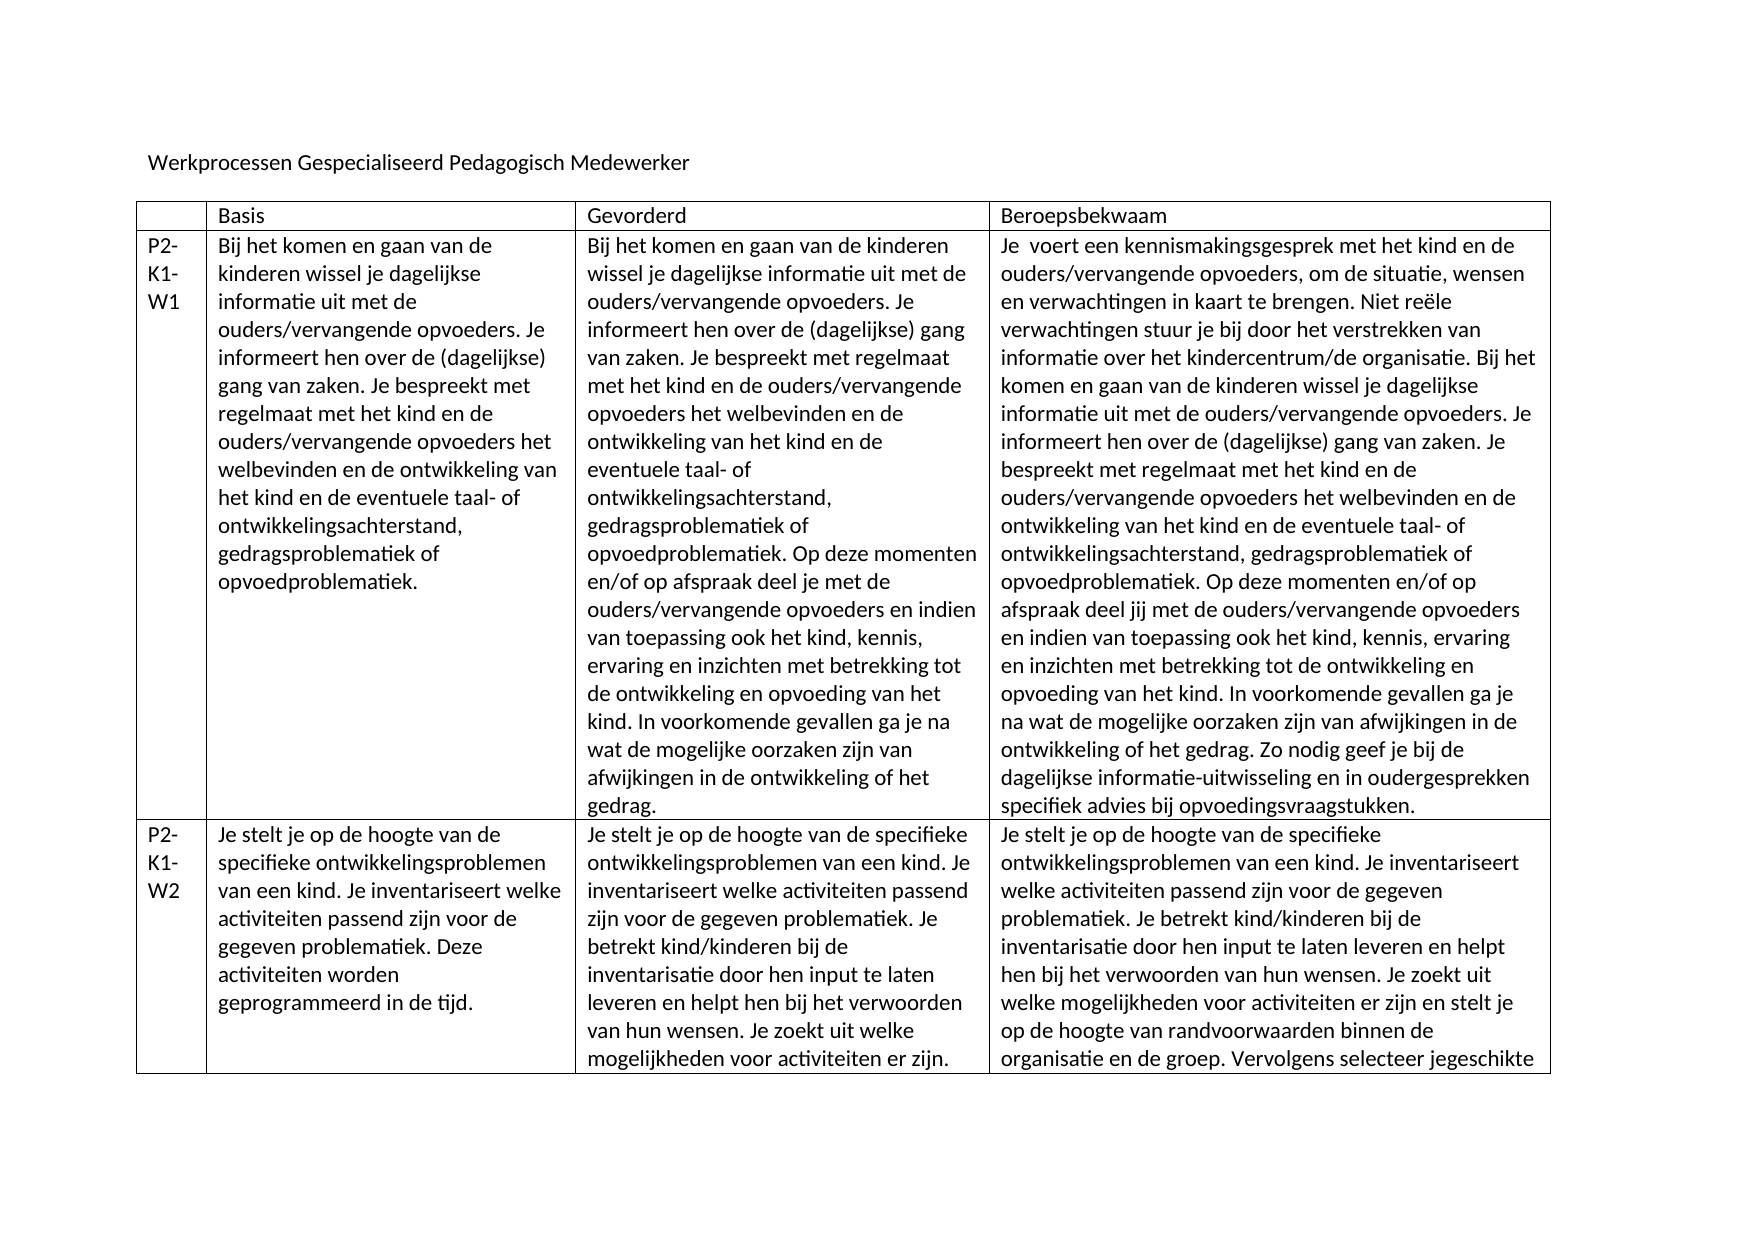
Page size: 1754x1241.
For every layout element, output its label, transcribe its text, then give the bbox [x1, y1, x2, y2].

table_header [137, 202, 206, 230]
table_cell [576, 820, 989, 1072]
text Werkprocessen Gespecialiseerd Pedagogisch Medewerker [148, 148, 1606, 176]
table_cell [990, 820, 1550, 1072]
table_header Beroepsbekwaam [990, 202, 1550, 230]
table_header Basis [207, 202, 575, 230]
table_header Gevorderd [576, 202, 989, 230]
table_cell Je voert een kennismakingsgesprek met het kind en de ouders/vervangende opvoeders, om de situatie, wensen en verwachtingen in kaart te brengen. Niet reële verwachtingen stuur je bij door het verstrekken van informatie over het kindercentrum/de organisatie. Bij het komen en gaan van de kinderen wissel je dagelijkse informatie uit met de ouders/vervangende opvoeders. Je informeert hen over de (dagelijkse) gang van zaken. Je bespreekt met regelmaat met het kind en de ouders/vervangende opvoeders het welbevinden en de ontwikkeling van het kind en de eventuele taal- of ontwikkelingsachterstand, gedragsproblematiek of opvoedproblematiek. Op deze momenten en/of op afspraak deel jij met de ouders/vervangende opvoeders en indien van toepassing ook het kind, kennis, ervaring en inzichten met betrekking tot de ontwikkeling en opvoeding van het kind. In voorkomende gevallen ga je na wat de mogelijke oorzaken zijn van afwijkingen in de ontwikkeling of het gedrag. Zo nodig geef je bij de dagelijkse informatie-uitwisseling en in oudergesprekken specifiek advies bij opvoedingsvraagstukken. [990, 231, 1550, 819]
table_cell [207, 820, 575, 1072]
table_cell Bij het komen en gaan van de kinderen wissel je dagelijkse informatie uit met de ouders/vervangende opvoeders. Je informeert hen over de (dagelijkse) gang van zaken. Je bespreekt met regelmaat met het kind en de ouders/vervangende opvoeders het welbevinden en de ontwikkeling van het kind en de eventuele taal- of ontwikkelingsachterstand, gedragsproblematiek of opvoedproblematiek. Op deze momenten en/of op afspraak deel je met de ouders/vervangende opvoeders en indien van toepassing ook het kind, kennis, ervaring en inzichten met betrekking tot de ontwikkeling en opvoeding van het kind. In voorkomende gevallen ga je na wat de mogelijke oorzaken zijn van afwijkingen in de ontwikkeling of het gedrag. [576, 231, 989, 819]
table_cell P2-K1-W2 [137, 820, 206, 1072]
table_cell P2-K1-W1 [137, 231, 206, 819]
table_cell Bij het komen en gaan van de kinderen wissel je dagelijkse informatie uit met de ouders/vervangende opvoeders. Je informeert hen over de (dagelijkse) gang van zaken. Je bespreekt met regelmaat met het kind en de ouders/vervangende opvoeders het welbevinden en de ontwikkeling van het kind en de eventuele taal- of ontwikkelingsachterstand, gedragsproblematiek of opvoedproblematiek. [207, 231, 575, 819]
